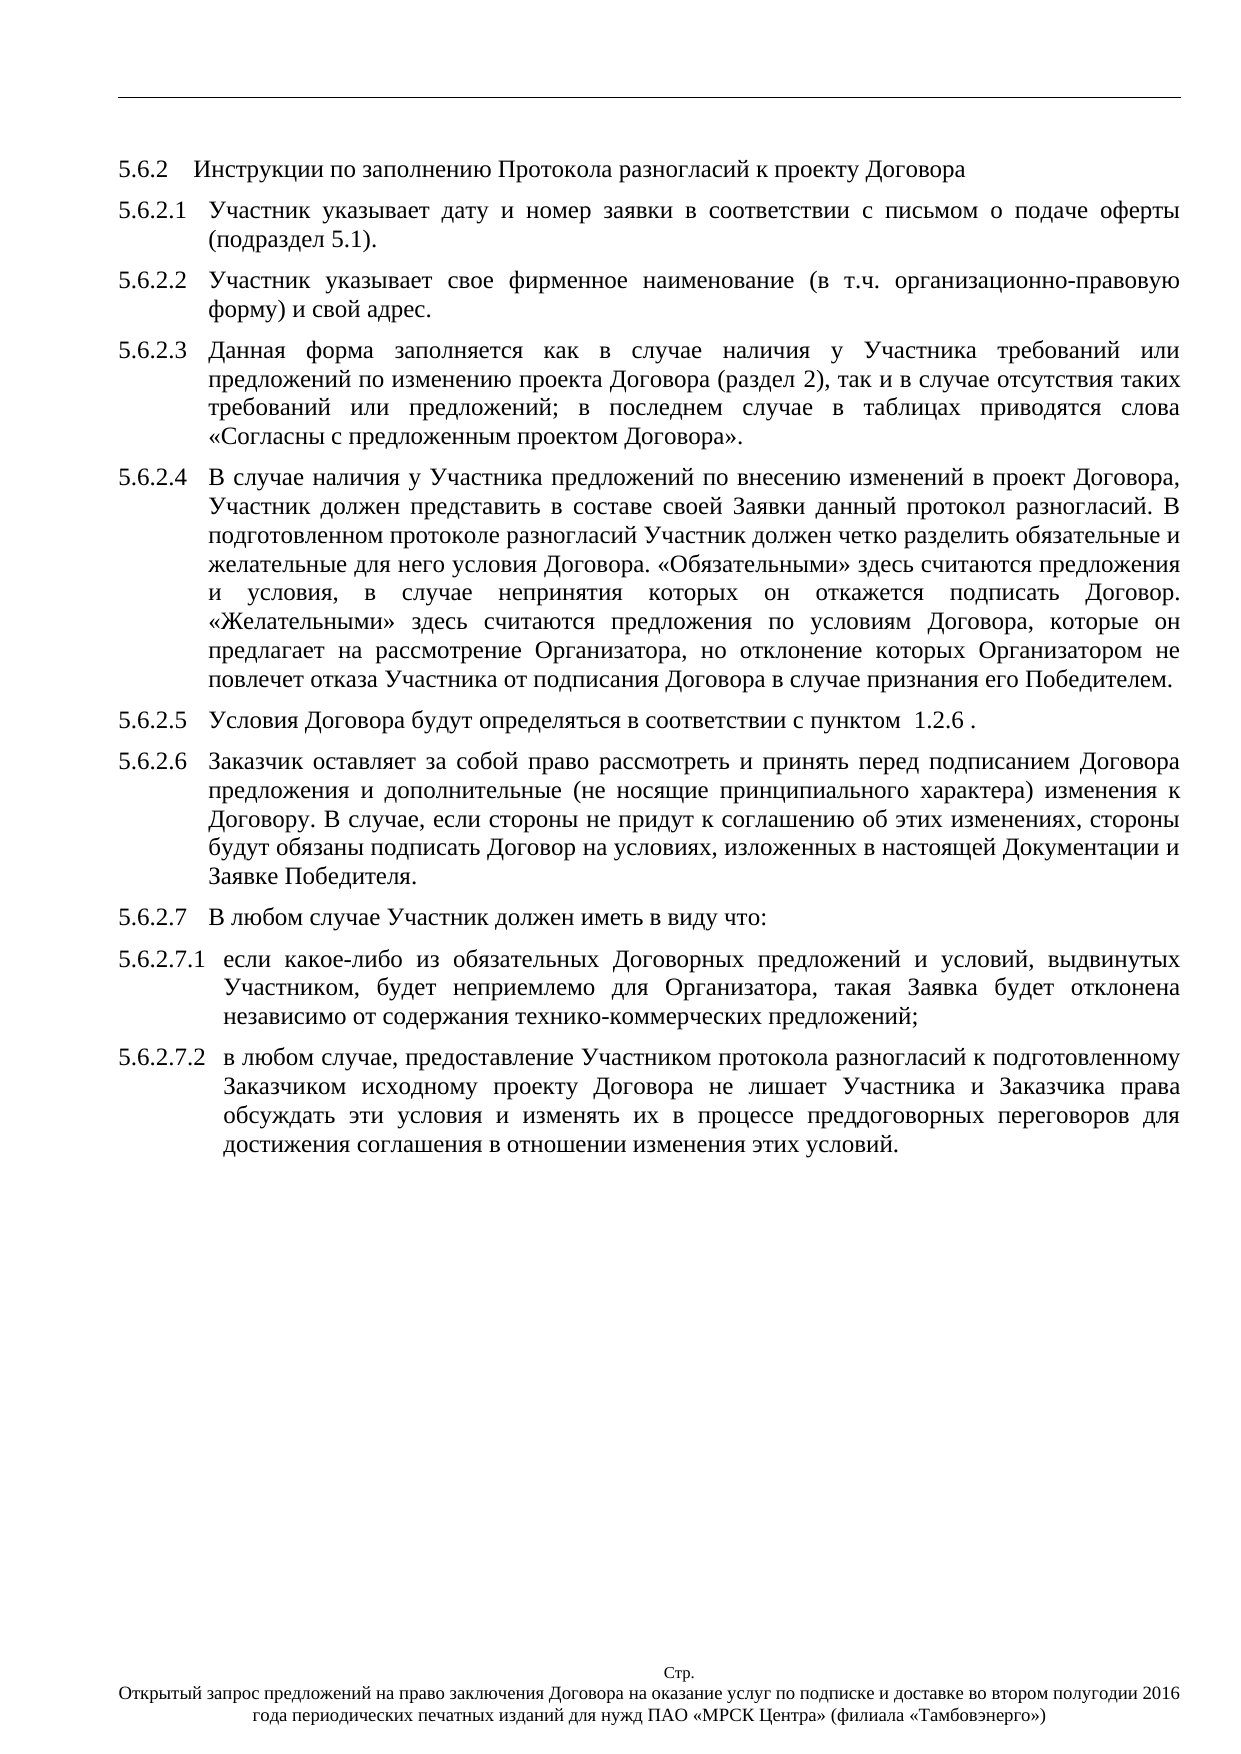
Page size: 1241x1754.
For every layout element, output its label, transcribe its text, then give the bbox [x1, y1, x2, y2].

list в любом случае, предоставление Участником протокола разногласий к подготовленному Заказчиком исходному проекту Договора не лишает Участника и Заказчика права обсуждать эти условия и изменять их в процессе преддоговорных переговоров для достижения соглашения в отношении изменения этих условий. [118, 1042, 1181, 1157]
list В любом случае Участник должен иметь в виду что: [118, 902, 1181, 931]
list Данная форма заполняется как в случае наличия у Участника требований или предложений по изменению проекта Договора (раздел 2), так и в случае отсутствия таких требований или предложений; в последнем случае в таблицах приводятся слова «Согласны с предложенным проектом Договора». [118, 335, 1181, 450]
subtitle Инструкции по заполнению Протокола разногласий к проекту Договора [118, 154, 1181, 182]
list В случае наличия у Участника предложений по внесению изменений в проект Договора, Участник должен представить в составе своей Заявки данный протокол разногласий. В подготовленном протоколе разногласий Участник должен четко разделить обязательные и желательные для него условия Договора. «Обязательными» здесь считаются предложения и условия, в случае непринятия которых он откажется подписать Договор. «Желательными» здесь считаются предложения по условиям Договора, которые он предлагает на рассмотрение Организатора, но отклонение которых Организатором не повлечет отказа Участника от подписания Договора в случае признания его Победителем. [118, 462, 1181, 692]
list Условия Договора будут определяться в соответствии с пунктом 1.2.6 . [118, 705, 1181, 734]
list если какое-либо из обязательных Договорных предложений и условий, выдвинутых Участником, будет неприемлемо для Организатора, такая Заявка будет отклонена независимо от содержания технико-коммерческих предложений; [118, 944, 1181, 1030]
list Заказчик оставляет за собой право рассмотреть и принять перед подписанием Договора предложения и дополнительные (не носящие принципиального характера) изменения к Договору. В случае, если стороны не придут к соглашению об этих изменениях, стороны будут обязаны подписать Договор на условиях, изложенных в настоящей Документации и Заявке Победителя. [118, 746, 1181, 890]
list Участник указывает свое фирменное наименование (в т.ч. организационно-правовую форму) и свой адрес. [118, 265, 1181, 322]
list Участник указывает дату и номер заявки в соответствии с письмом о подаче оферты (подраздел 5.1). [118, 195, 1181, 252]
